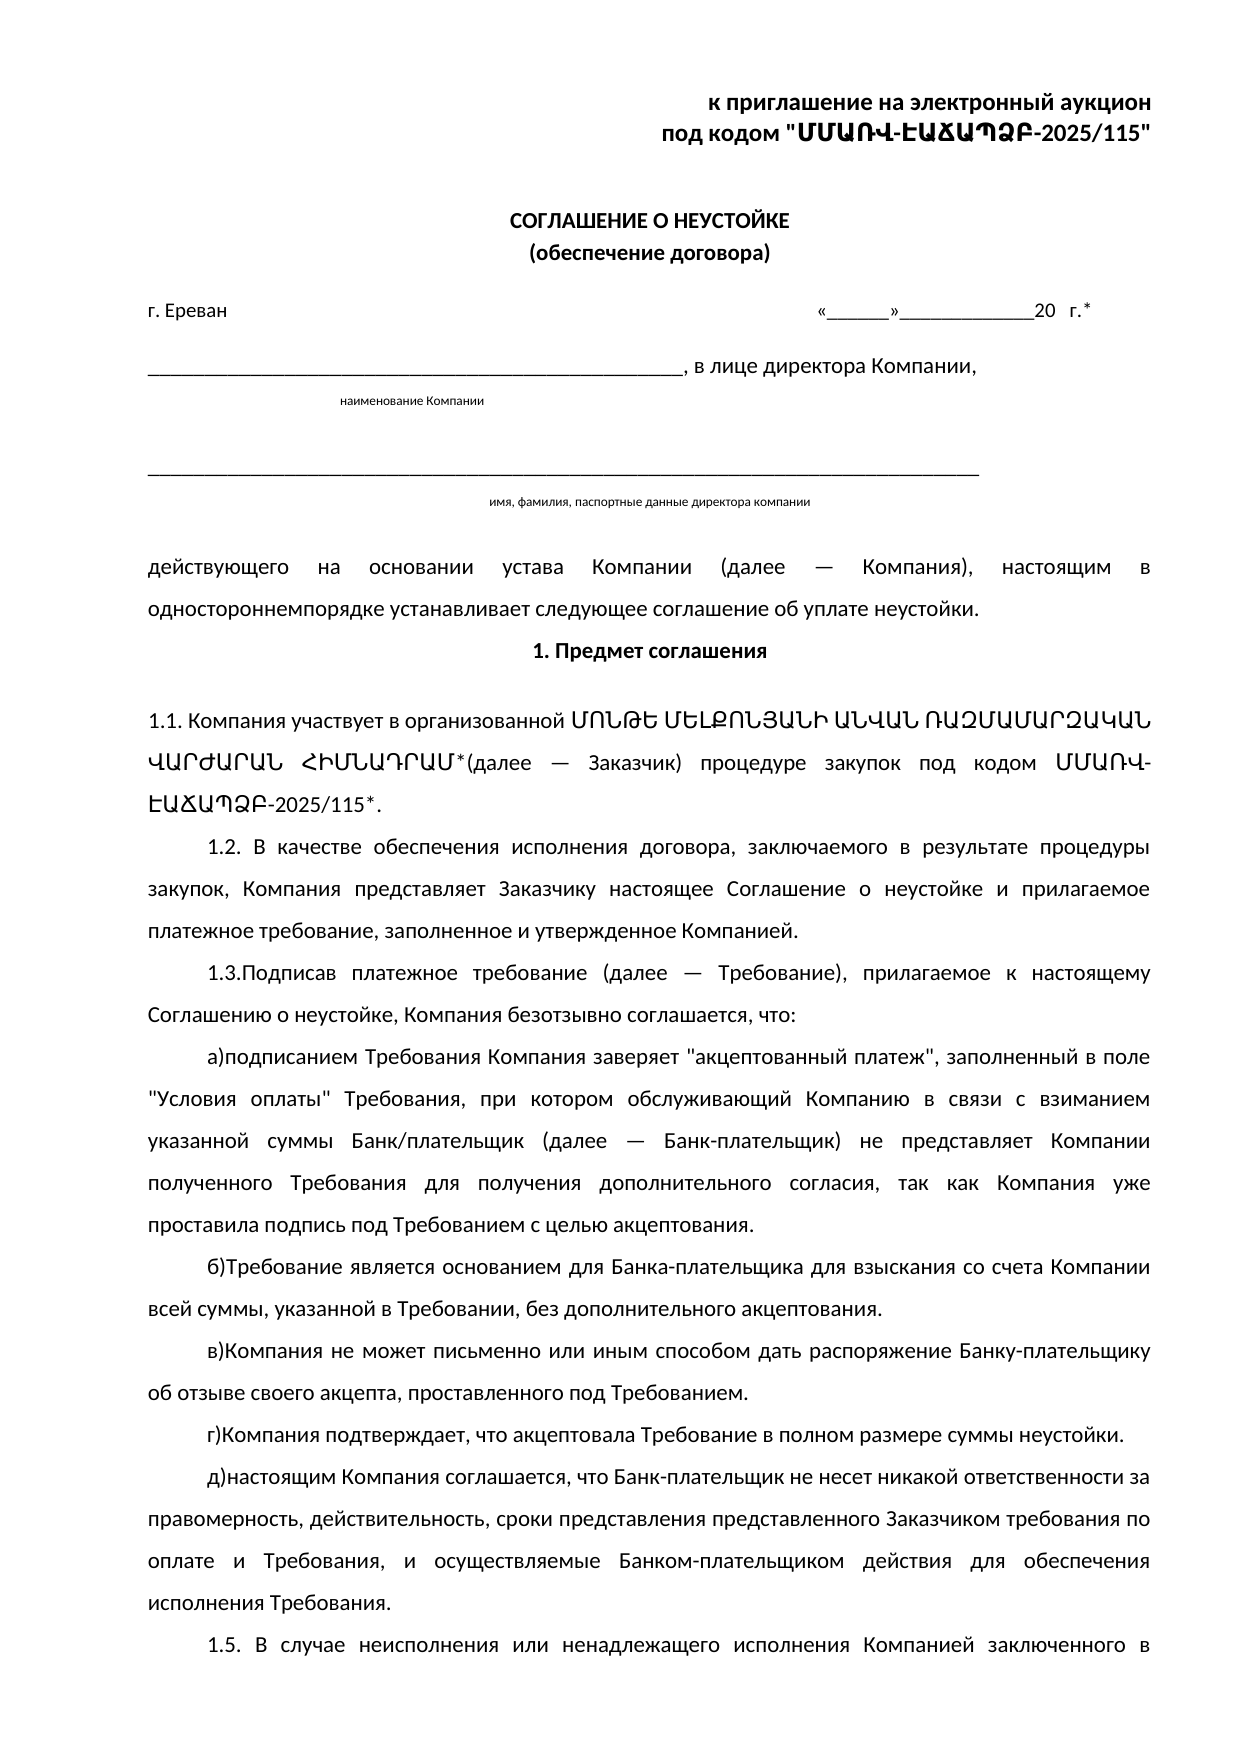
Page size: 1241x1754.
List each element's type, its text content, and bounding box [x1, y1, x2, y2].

text имя, фамилия, паспортные данные директора компании [148, 494, 1152, 522]
text г)Компания подтверждает, что акцептовала Требование в полном размере суммы неустойки. [148, 1420, 1152, 1448]
text б)Требование является основанием для Банка-плательщика для взыскания со счета Компании всей суммы, указанной в Требовании, без дополнительного акцептования. [148, 1252, 1152, 1322]
text _________________________________________________________________________ [148, 452, 1152, 480]
text к приглашение на электронный аукцион [177, 86, 1152, 117]
table_header г. Ереван [136, 297, 635, 351]
text д)настоящим Компания соглашается, что Банк-плательщик не несет никакой ответственности за правомерность, действительность, сроки представления представленного Заказчиком требования по оплате и Требования, и осуществляемые Банком-плательщиком действия для обеспечения исполнения Требования. [148, 1462, 1152, 1616]
text 1. Предмет соглашения [148, 636, 1152, 664]
text под кодом "ՄՄԱՌՎ-ԷԱՃԱՊՁԲ-2025/115" [148, 117, 1152, 147]
text 1.2. В качестве обеспечения исполнения договора, заключаемого в результате процедуры закупок, Компания представляет Заказчику настоящее Соглашение о неустойке и прилагаемое платежное требование, заполненное и утвержденное Компанией. [148, 832, 1152, 944]
text 1.1. Компания участвует в организованной ՄՈՆԹԵ ՄԵԼՔՈՆՅԱՆԻ ԱՆՎԱՆ ՌԱԶՄԱՄԱՐԶԱԿԱՆ ՎԱՐԺԱՐԱՆ ՀԻՄՆԱԴՐԱՄ*(далее — Заказчик) процедуре закупок под кодом ՄՄԱՌՎ-ԷԱՃԱՊՁԲ-2025/115*. [148, 706, 1152, 818]
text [148, 1630, 1152, 1658]
text в)Компания не может письменно или иным способом дать распоряжение Банку-плательщику об отзыве своего акцепта, проставленного под Требованием. [148, 1336, 1152, 1406]
text 1.3.Подписав платежное требование (далее — Требование), прилагаемое к настоящему Соглашению о неустойке, Компания безотзывно соглашается, что: [148, 958, 1152, 1028]
text наименование Компании [340, 393, 1152, 421]
text СОГЛАШЕНИЕ О НЕУСТОЙКЕ [148, 206, 1152, 234]
text (обеспечение договора) [148, 238, 1152, 266]
table_header «______»_____________20 г.* [635, 297, 1104, 351]
text _______________________________________________, в лице директора Компании, [148, 351, 1152, 379]
text действующего на основании устава Компании (далее — Компания), настоящим в одностороннемпорядке устанавливает следующее соглашение об уплате неустойки. [148, 552, 1152, 622]
text а)подписанием Требования Компания заверяет "акцептованный платеж", заполненный в поле "Условия оплаты" Требования, при котором обслуживающий Компанию в связи с взиманием указанной суммы Банк/плательщик (далее — Банк-плательщик) не представляет Компании полученного Требования для получения дополнительного согласия, так как Компания уже проставила подпись под Требованием с целью акцептования. [148, 1042, 1152, 1238]
